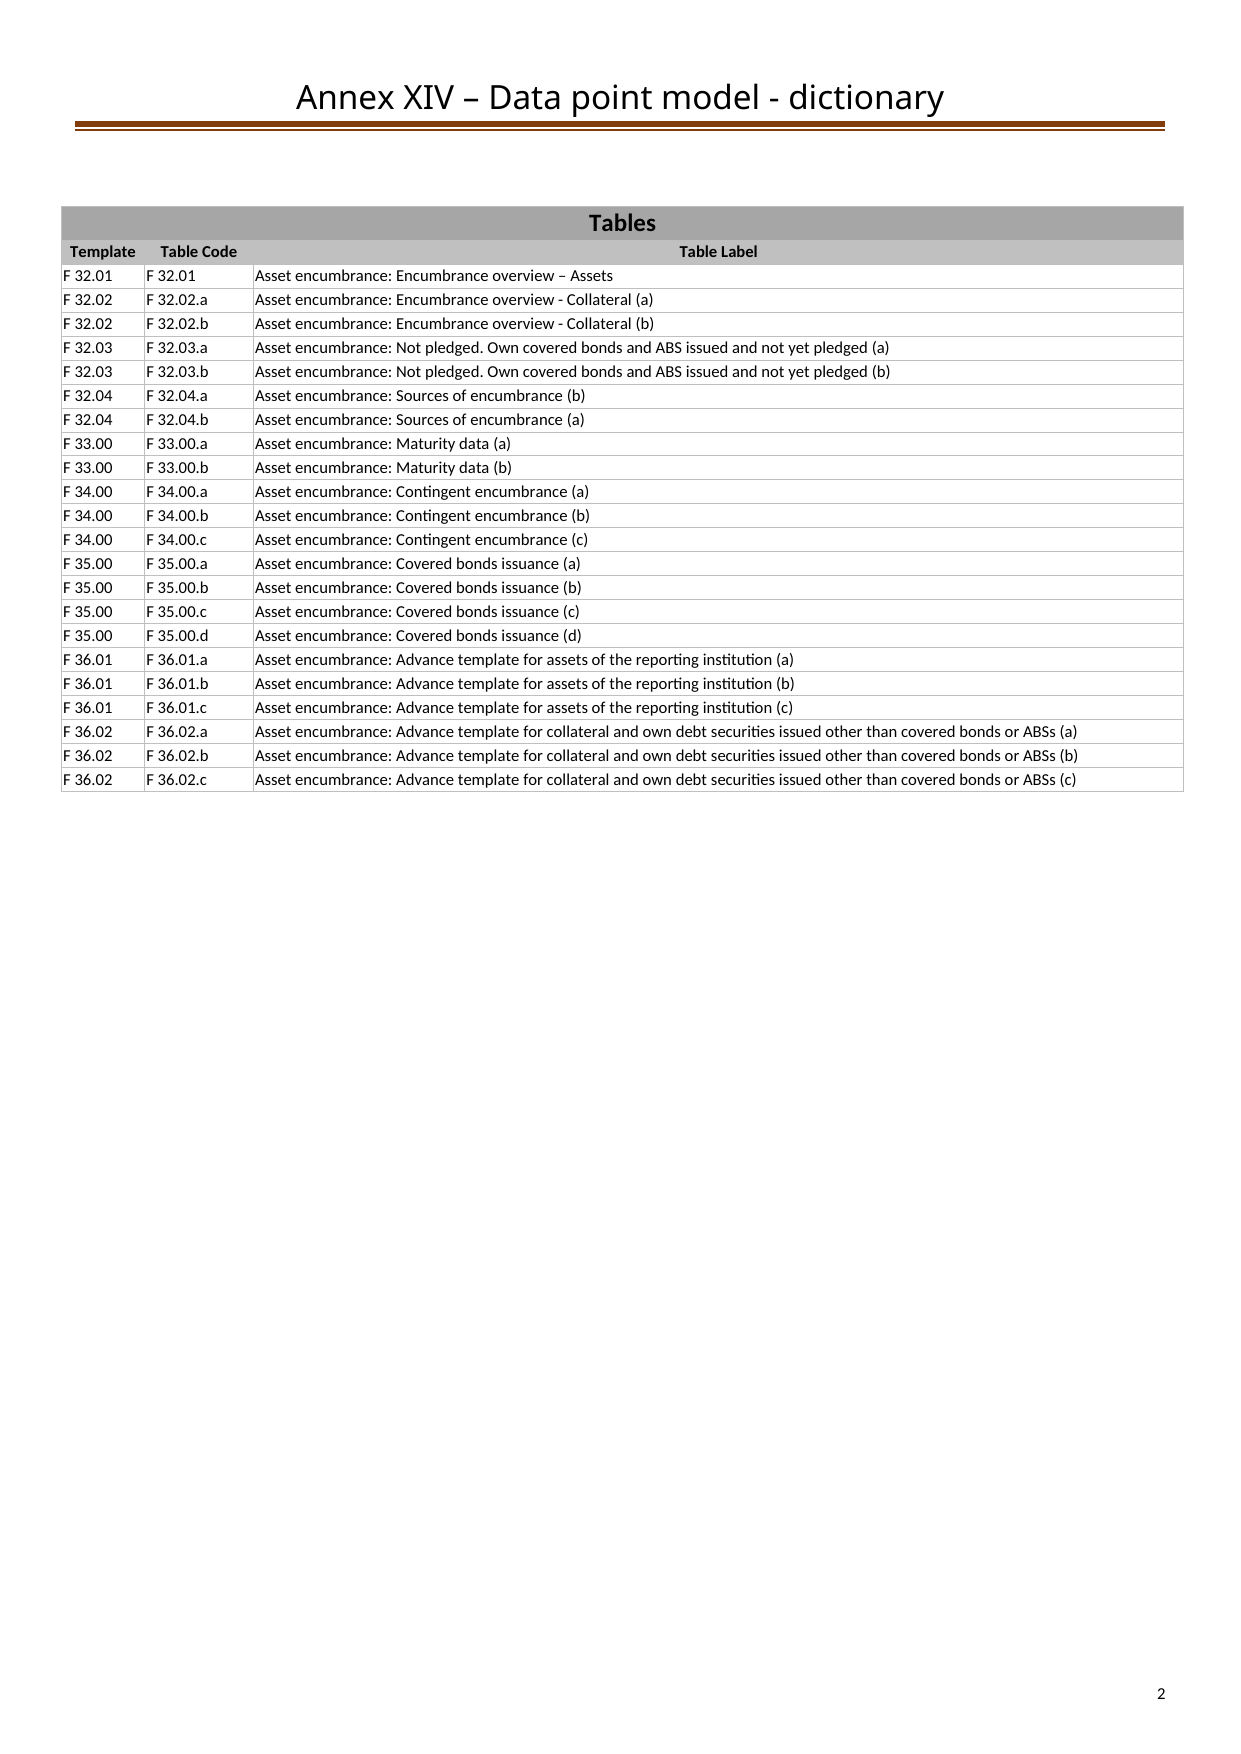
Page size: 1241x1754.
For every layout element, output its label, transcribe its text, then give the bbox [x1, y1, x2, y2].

table_cell F 32.02 [62, 313, 144, 336]
table_cell Template [62, 241, 144, 264]
table_cell F 36.01 [62, 672, 144, 695]
table_cell F 36.02 [62, 744, 144, 767]
table_cell Asset encumbrance: Advance template for collateral and own debt securities issued other than covered bonds or ABSs (c) [254, 768, 1183, 791]
table_cell Asset encumbrance: Sources of encumbrance (b) [254, 385, 1183, 407]
table_cell F 32.04.b [145, 409, 253, 431]
table_cell Asset encumbrance: Not pledged. Own covered bonds and ABS issued and not yet pledged (a) [254, 337, 1183, 359]
table_cell F 32.04.a [145, 385, 253, 407]
table_cell F 35.00.d [145, 624, 253, 647]
table_cell Table Code [145, 241, 253, 264]
table_cell F 32.01 [145, 265, 253, 288]
table_cell F 32.03.b [145, 361, 253, 383]
table_cell F 33.00 [62, 456, 144, 479]
table_cell F 32.01 [62, 265, 144, 288]
table_cell F 32.02.a [145, 289, 253, 312]
table_cell F 35.00.a [145, 552, 253, 575]
table_cell F 32.04 [62, 409, 144, 431]
table_cell F 33.00.a [145, 433, 253, 455]
table_cell Asset encumbrance: Contingent encumbrance (c) [254, 528, 1183, 551]
table_cell F 35.00.c [145, 600, 253, 623]
table_cell Asset encumbrance: Advance template for assets of the reporting institution (b) [254, 672, 1183, 695]
table_cell Asset encumbrance: Advance template for collateral and own debt securities issued other than covered bonds or ABSs (a) [254, 720, 1183, 743]
table_cell F 36.02 [62, 768, 144, 791]
table_cell F 35.00 [62, 552, 144, 575]
table_cell F 32.03 [62, 361, 144, 383]
table_cell F 34.00 [62, 528, 144, 551]
table_cell F 36.01.b [145, 672, 253, 695]
table_cell F 32.02 [62, 289, 144, 312]
table_cell F 36.02.c [145, 768, 253, 791]
table_cell F 32.04 [62, 385, 144, 407]
table_cell Asset encumbrance: Contingent encumbrance (b) [254, 504, 1183, 527]
table_cell F 35.00 [62, 576, 144, 599]
table_cell F 36.02.a [145, 720, 253, 743]
table_cell Asset encumbrance: Covered bonds issuance (d) [254, 624, 1183, 647]
table_cell F 34.00 [62, 504, 144, 527]
table_cell F 34.00.b [145, 504, 253, 527]
table_cell F 32.03 [62, 337, 144, 359]
table_cell F 36.01.c [145, 696, 253, 719]
table_cell F 34.00 [62, 480, 144, 503]
table_cell F 32.02.b [145, 313, 253, 336]
table_cell Asset encumbrance: Encumbrance overview – Assets [254, 265, 1183, 288]
table_cell Asset encumbrance: Encumbrance overview - Collateral (a) [254, 289, 1183, 312]
table_cell F 35.00.b [145, 576, 253, 599]
table_cell F 32.03.a [145, 337, 253, 359]
table_cell Asset encumbrance: Sources of encumbrance (a) [254, 409, 1183, 431]
table_cell F 36.02.b [145, 744, 253, 767]
table_cell Asset encumbrance: Covered bonds issuance (b) [254, 576, 1183, 599]
table_cell F 36.01 [62, 696, 144, 719]
table_cell Asset encumbrance: Encumbrance overview - Collateral (b) [254, 313, 1183, 336]
table_cell F 33.00 [62, 433, 144, 455]
table_cell Asset encumbrance: Advance template for assets of the reporting institution (a) [254, 648, 1183, 671]
table_cell Asset encumbrance: Covered bonds issuance (c) [254, 600, 1183, 623]
table_cell F 34.00.c [145, 528, 253, 551]
table_cell F 36.01 [62, 648, 144, 671]
table_cell Asset encumbrance: Advance template for collateral and own debt securities issued other than covered bonds or ABSs (b) [254, 744, 1183, 767]
table_cell Asset encumbrance: Maturity data (b) [254, 456, 1183, 479]
table_cell F 36.01.a [145, 648, 253, 671]
table_cell F 36.02 [62, 720, 144, 743]
table_cell F 33.00.b [145, 456, 253, 479]
table_header Tables [62, 207, 1183, 240]
table_cell Asset encumbrance: Not pledged. Own covered bonds and ABS issued and not yet pledged (b) [254, 361, 1183, 383]
table_cell Asset encumbrance: Covered bonds issuance (a) [254, 552, 1183, 575]
table_cell Table Label [254, 241, 1183, 264]
table_cell F 34.00.a [145, 480, 253, 503]
table_cell Asset encumbrance: Maturity data (a) [254, 433, 1183, 455]
table_cell Asset encumbrance: Contingent encumbrance (a) [254, 480, 1183, 503]
table_cell F 35.00 [62, 600, 144, 623]
table_cell Asset encumbrance: Advance template for assets of the reporting institution (c) [254, 696, 1183, 719]
table_cell F 35.00 [62, 624, 144, 647]
